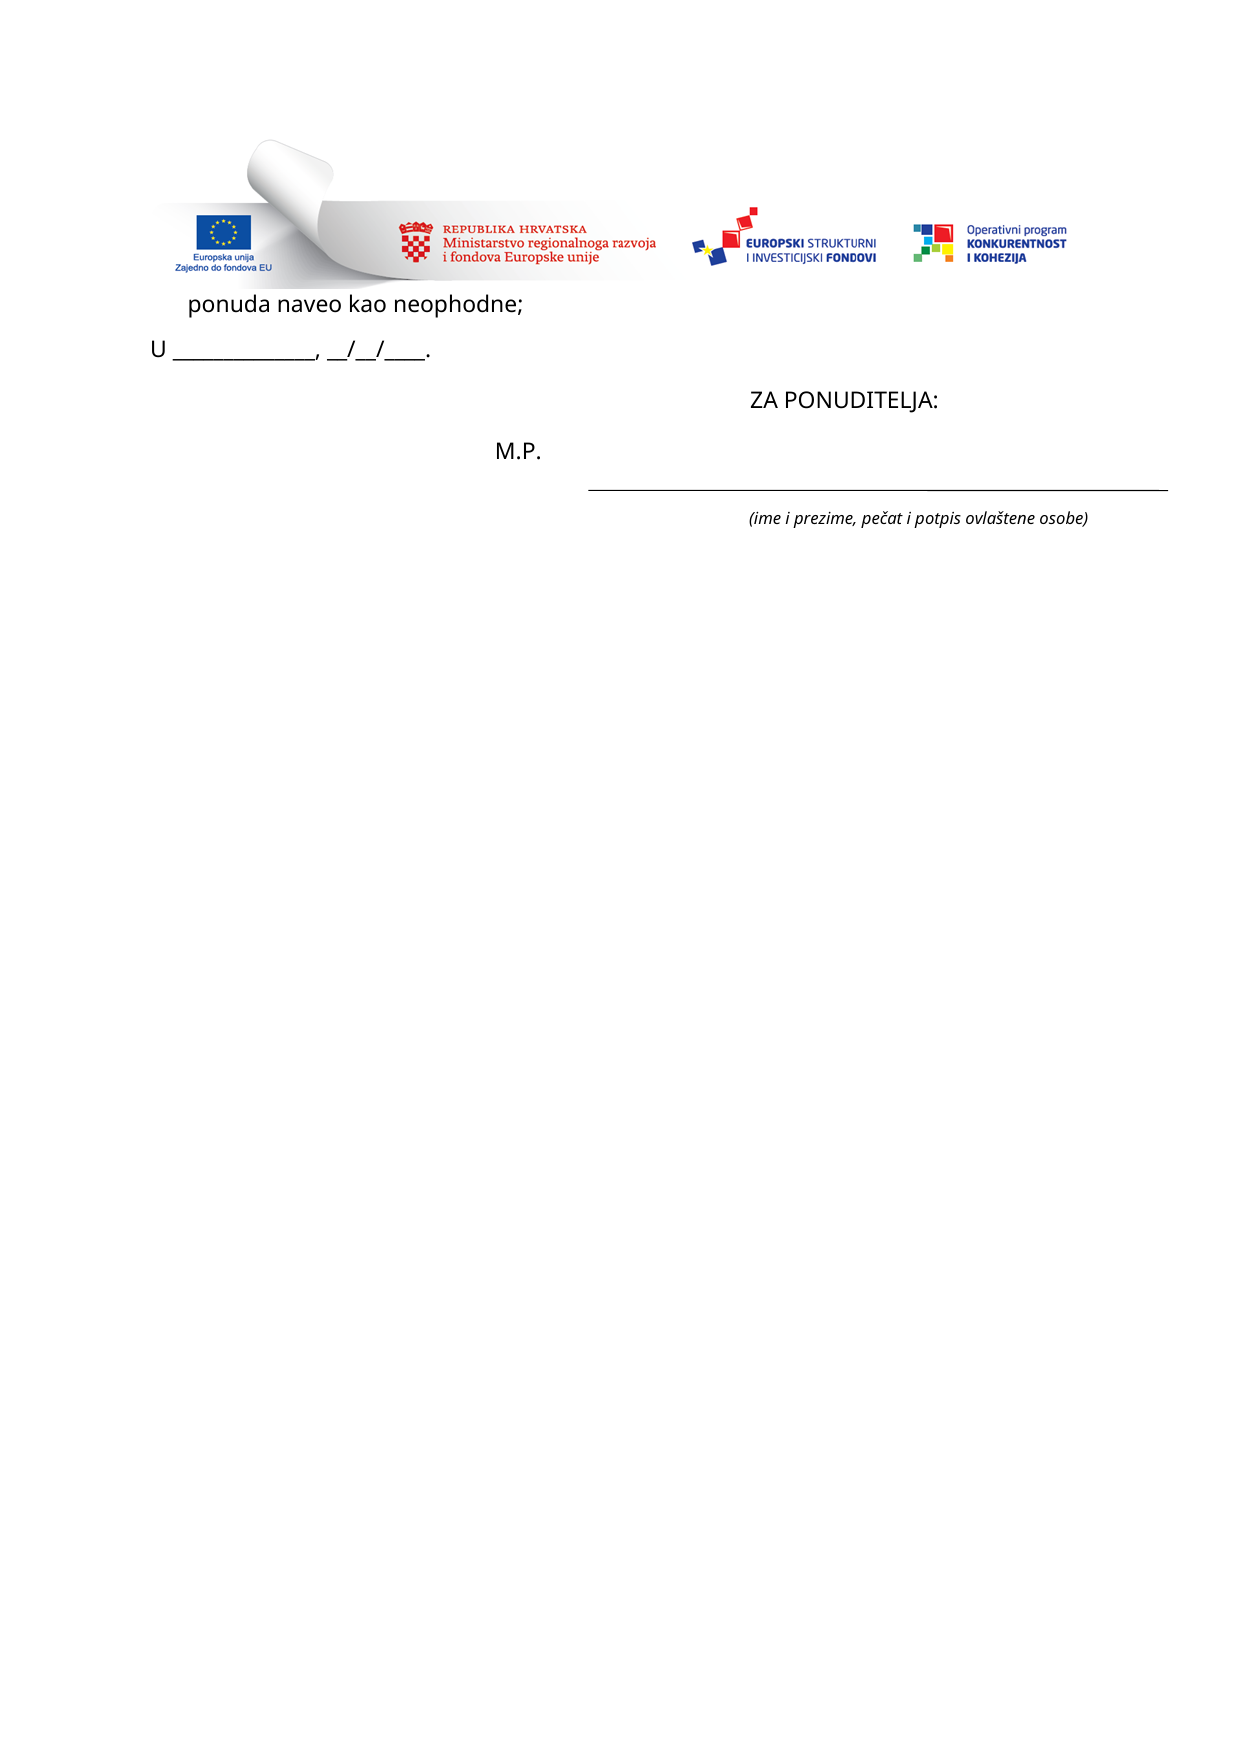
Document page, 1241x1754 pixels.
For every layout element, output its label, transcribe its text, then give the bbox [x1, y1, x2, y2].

text M.P. [149, 435, 1090, 466]
text (ime i prezime, pečat i potpis ovlaštene osobe) [148, 507, 1090, 529]
picture [150, 135, 1090, 289]
text ZA PONUDITELJA: [149, 384, 1090, 415]
text U ______________, __/__/____. [150, 333, 1090, 364]
